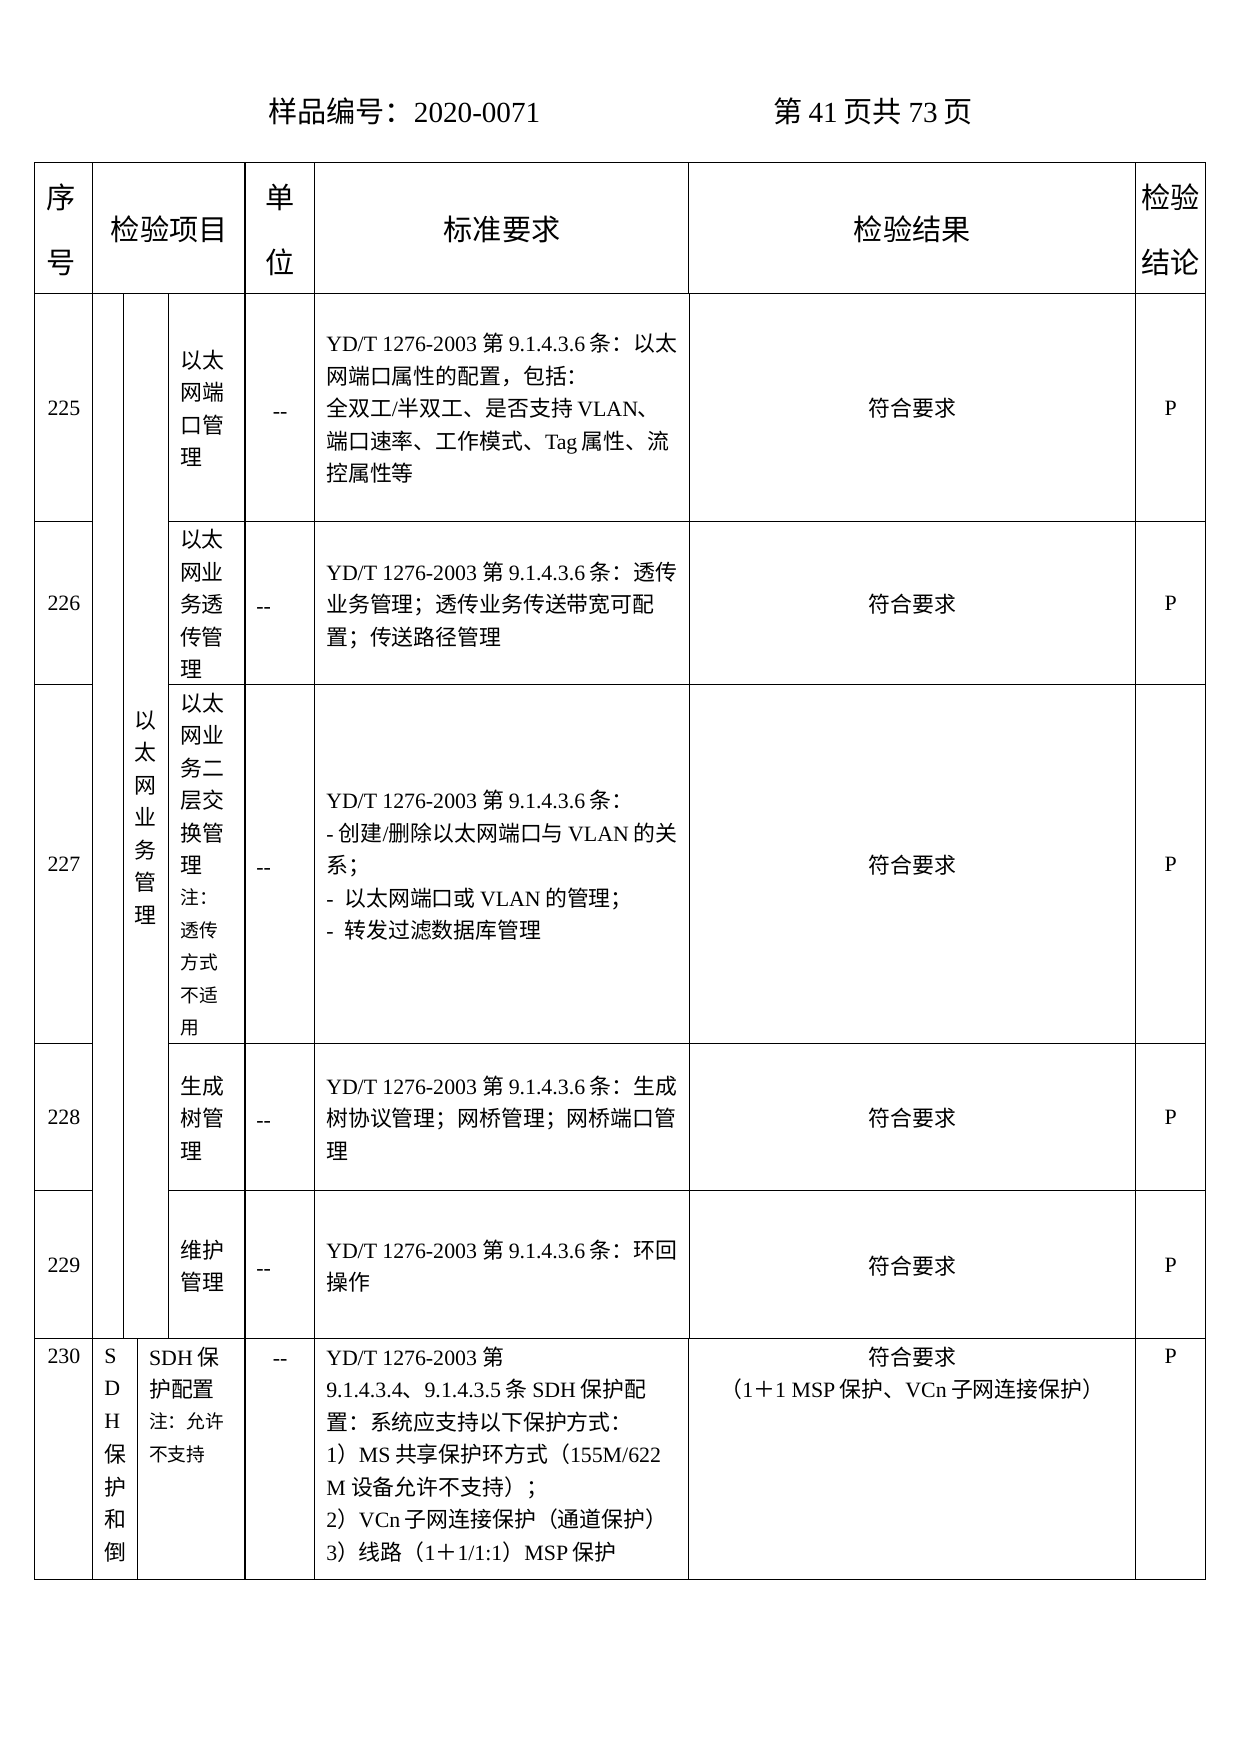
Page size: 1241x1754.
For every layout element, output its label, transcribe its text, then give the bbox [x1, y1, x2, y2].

table_cell P [1136, 685, 1205, 1043]
table_cell SDH保护配置 注：允许不支持 [138, 1339, 244, 1579]
table_cell 以太网业务透传管理 [169, 522, 244, 684]
table_cell YD/T 1276-2003 第9.1.4.3.6条：透传业务管理；透传业务传送带宽可配置；传送路径管理 [315, 522, 689, 684]
table_header 检验结果 [689, 163, 1135, 293]
table_header 单位 [246, 163, 314, 293]
table_header 序 号 [35, 163, 92, 293]
table_cell [35, 522, 92, 684]
table_cell 以太网端口管理 [169, 294, 244, 521]
table_cell YD/T 1276-2003 第9.1.4.3.6条： - 创建/删除以太网端口与VLAN的关系； - 以太网端口或VLAN的管理； - 转发过滤数据库管理 [315, 685, 689, 1043]
table_cell P [1136, 1191, 1205, 1338]
table_cell P [1136, 1339, 1205, 1579]
table_cell -- [246, 685, 314, 1043]
table_cell [35, 294, 92, 521]
table_cell -- [246, 1044, 314, 1190]
table_cell -- [246, 294, 314, 521]
table_cell [35, 1044, 92, 1190]
table_cell [35, 685, 92, 1043]
table_cell 符合要求 [690, 1191, 1135, 1338]
table_cell 生成树管理 [169, 1044, 244, 1190]
table_cell YD/T 1276-2003 第9.1.4.3.6条：以太网端口属性的配置，包括： 全双工/半双工、是否支持VLAN、端口速率、工作模式、Tag属性、流控属性等 [315, 294, 689, 521]
table_cell 维护管理 [169, 1191, 244, 1338]
table_cell 符合要求 [690, 294, 1135, 521]
table_cell P [1136, 1044, 1205, 1190]
table_cell S D H保护和倒换管理 [93, 1339, 137, 1579]
table_header 检验项目 [93, 163, 244, 293]
table_cell 符合要求 [690, 522, 1135, 684]
table_cell -- [246, 522, 314, 684]
table_cell -- [246, 1339, 314, 1579]
table_header 标准要求 [315, 163, 688, 293]
table_cell 符合要求 [690, 1044, 1135, 1190]
table_header 检验结论 [1136, 163, 1205, 293]
table_cell YD/T 1276-2003 第9.1.4.3.6条：生成树协议管理；网桥管理；网桥端口管理 [315, 1044, 689, 1190]
table_cell [35, 1191, 92, 1338]
table_cell 以太网业务二层交换管理 注：透传方式不适用 [169, 685, 244, 1043]
table_cell -- [246, 1191, 314, 1338]
table_cell [35, 1339, 92, 1579]
table_cell P [1136, 522, 1205, 684]
table_cell 符合要求 （1＋1 MSP保护、VCn子网连接保护） [689, 1339, 1135, 1579]
table_cell YD/T 1276-2003 第9.1.4.3.4、9.1.4.3.5条 SDH保护配置：系统应支持以下保护方式：1）MS共享保护环方式（155M/622M 设备允许不支持）； 2）VCn子网连接保护（通道保护） 3）线路（1＋1/1:1）MSP保护 [315, 1339, 688, 1579]
table_cell 符合要求 [690, 685, 1135, 1043]
table_cell P [1136, 294, 1205, 521]
table_cell 以太网业务管理 [124, 294, 168, 1338]
table_cell YD/T 1276-2003 第9.1.4.3.6条：环回操作 [315, 1191, 689, 1338]
